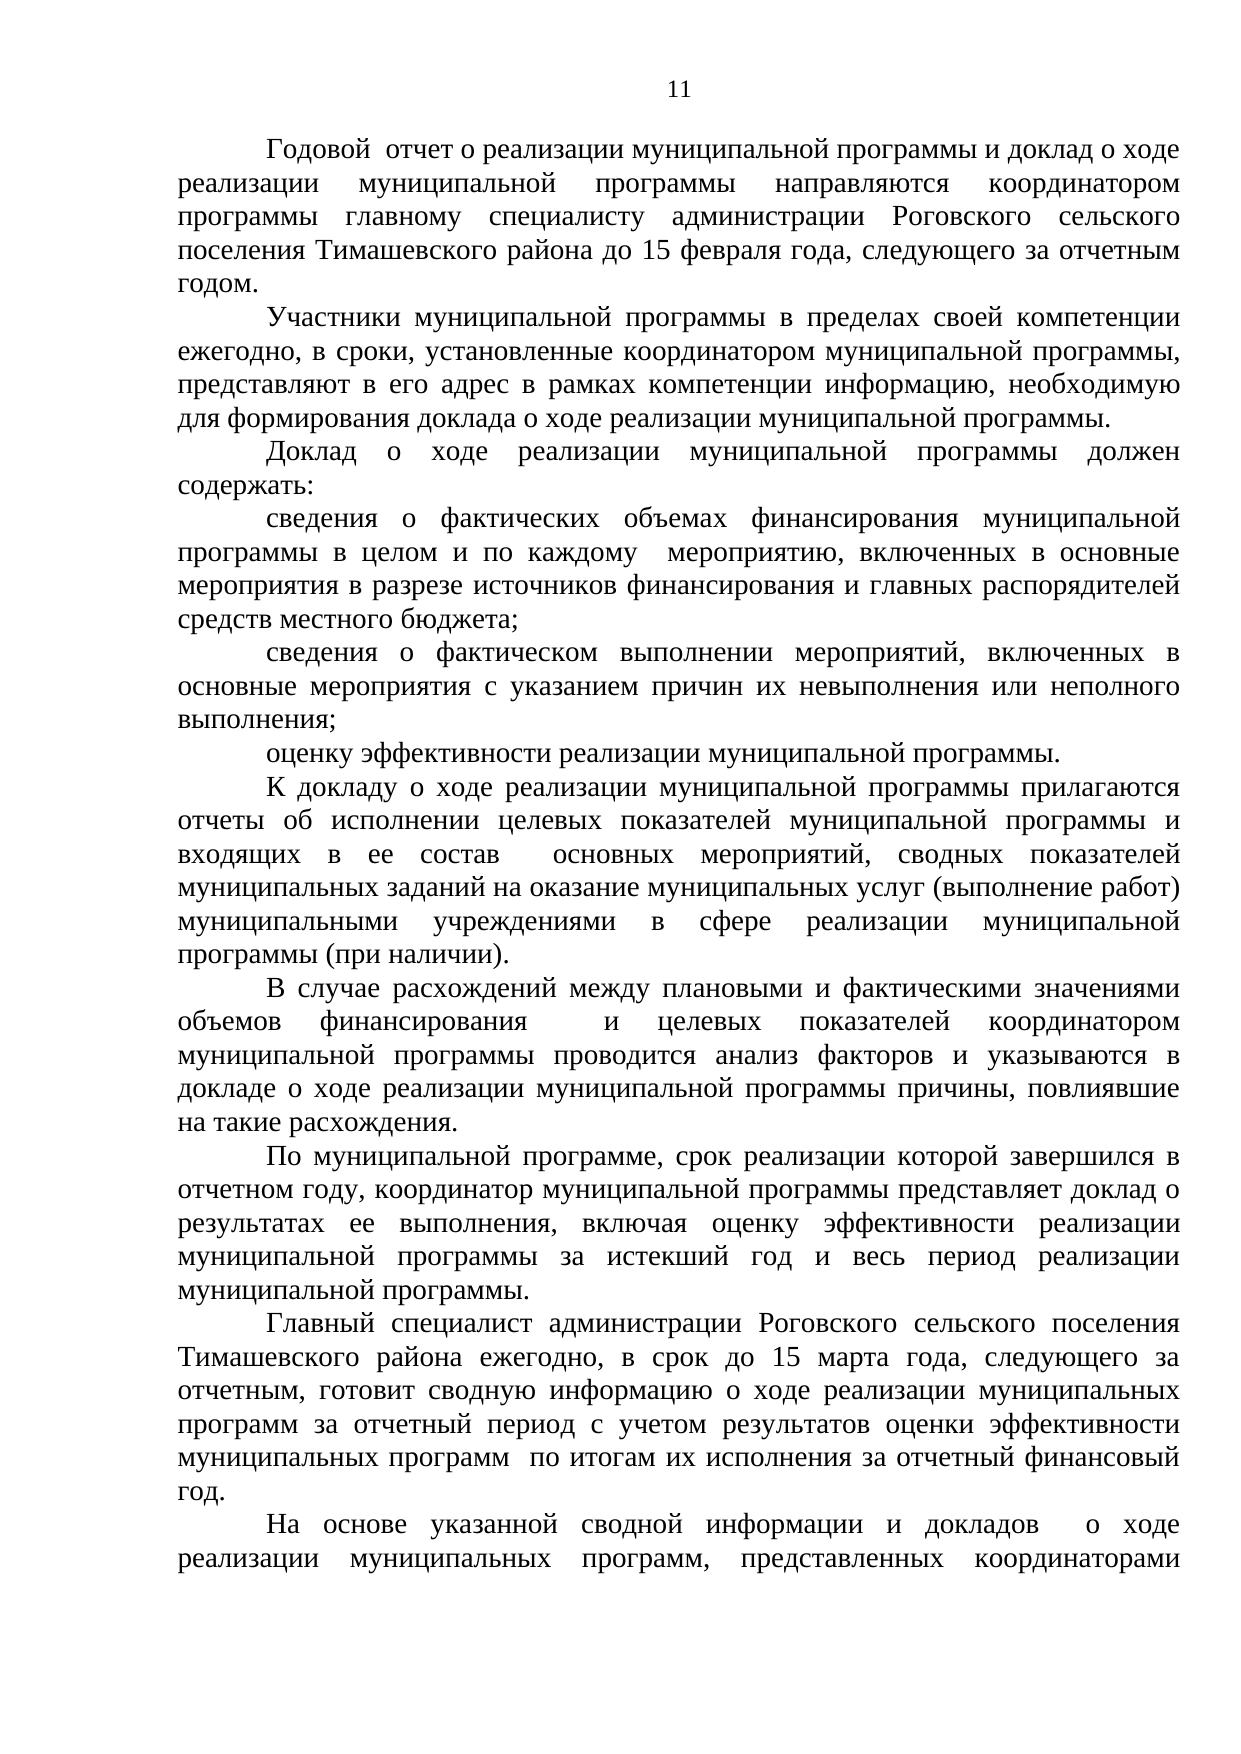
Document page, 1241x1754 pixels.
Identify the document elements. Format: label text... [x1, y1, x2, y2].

text По муниципальной программе, срок реализации которой завершился в отчетном году, координатор муниципальной программы представляет доклад о результатах ее выполнения, включая оценку эффективности реализации муниципальной программы за истекший год и весь период реализации муниципальной программы. [177, 1138, 1181, 1305]
text К докладу о ходе реализации муниципальной программы прилагаются отчеты об исполнении целевых показателей муниципальной программы и входящих в ее состав основных мероприятий, сводных показателей муниципальных заданий на оказание муниципальных услуг (выполнение работ) муниципальными учреждениями в сфере реализации муниципальной программы (при наличии). [177, 769, 1181, 970]
text В случае расхождений между плановыми и фактическими значениями объемов финансирования и целевых показателей координатором муниципальной программы проводится анализ факторов и указываются в докладе о ходе реализации муниципальной программы причины, повлиявшие на такие расхождения. [177, 970, 1181, 1138]
text Доклад о ходе реализации муниципальной программы должен содержать: [177, 433, 1181, 500]
text оценку эффективности реализации муниципальной программы. [177, 735, 1181, 769]
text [177, 1507, 1181, 1574]
text сведения о фактическом выполнении мероприятий, включенных в основные мероприятия с указанием причин их невыполнения или неполного выполнения; [177, 634, 1181, 735]
text сведения о фактических объемах финансирования муниципальной программы в целом и по каждому мероприятию, включенных в основные мероприятия в разрезе источников финансирования и главных распорядителей средств местного бюджета; [177, 500, 1181, 634]
text Участники муниципальной программы в пределах своей компетенции ежегодно, в сроки, установленные координатором муниципальной программы, представляют в его адрес в рамках компетенции информацию, необходимую для формирования доклада о ходе реализации муниципальной программы. [177, 299, 1181, 433]
text Главный специалист администрации Роговского сельского поселения Тимашевского района ежегодно, в срок до 15 марта года, следующего за отчетным, готовит сводную информацию о ходе реализации муниципальных программ за отчетный период с учетом результатов оценки эффективности муниципальных программ по итогам их исполнения за отчетный финансовый год. [177, 1305, 1181, 1507]
text Годовой отчет о реализации муниципальной программы и доклад о ходе реализации муниципальной программы направляются координатором программы главному специалисту администрации Роговского сельского поселения Тимашевского района до 15 февраля года, следующего за отчетным годом. [177, 131, 1181, 299]
